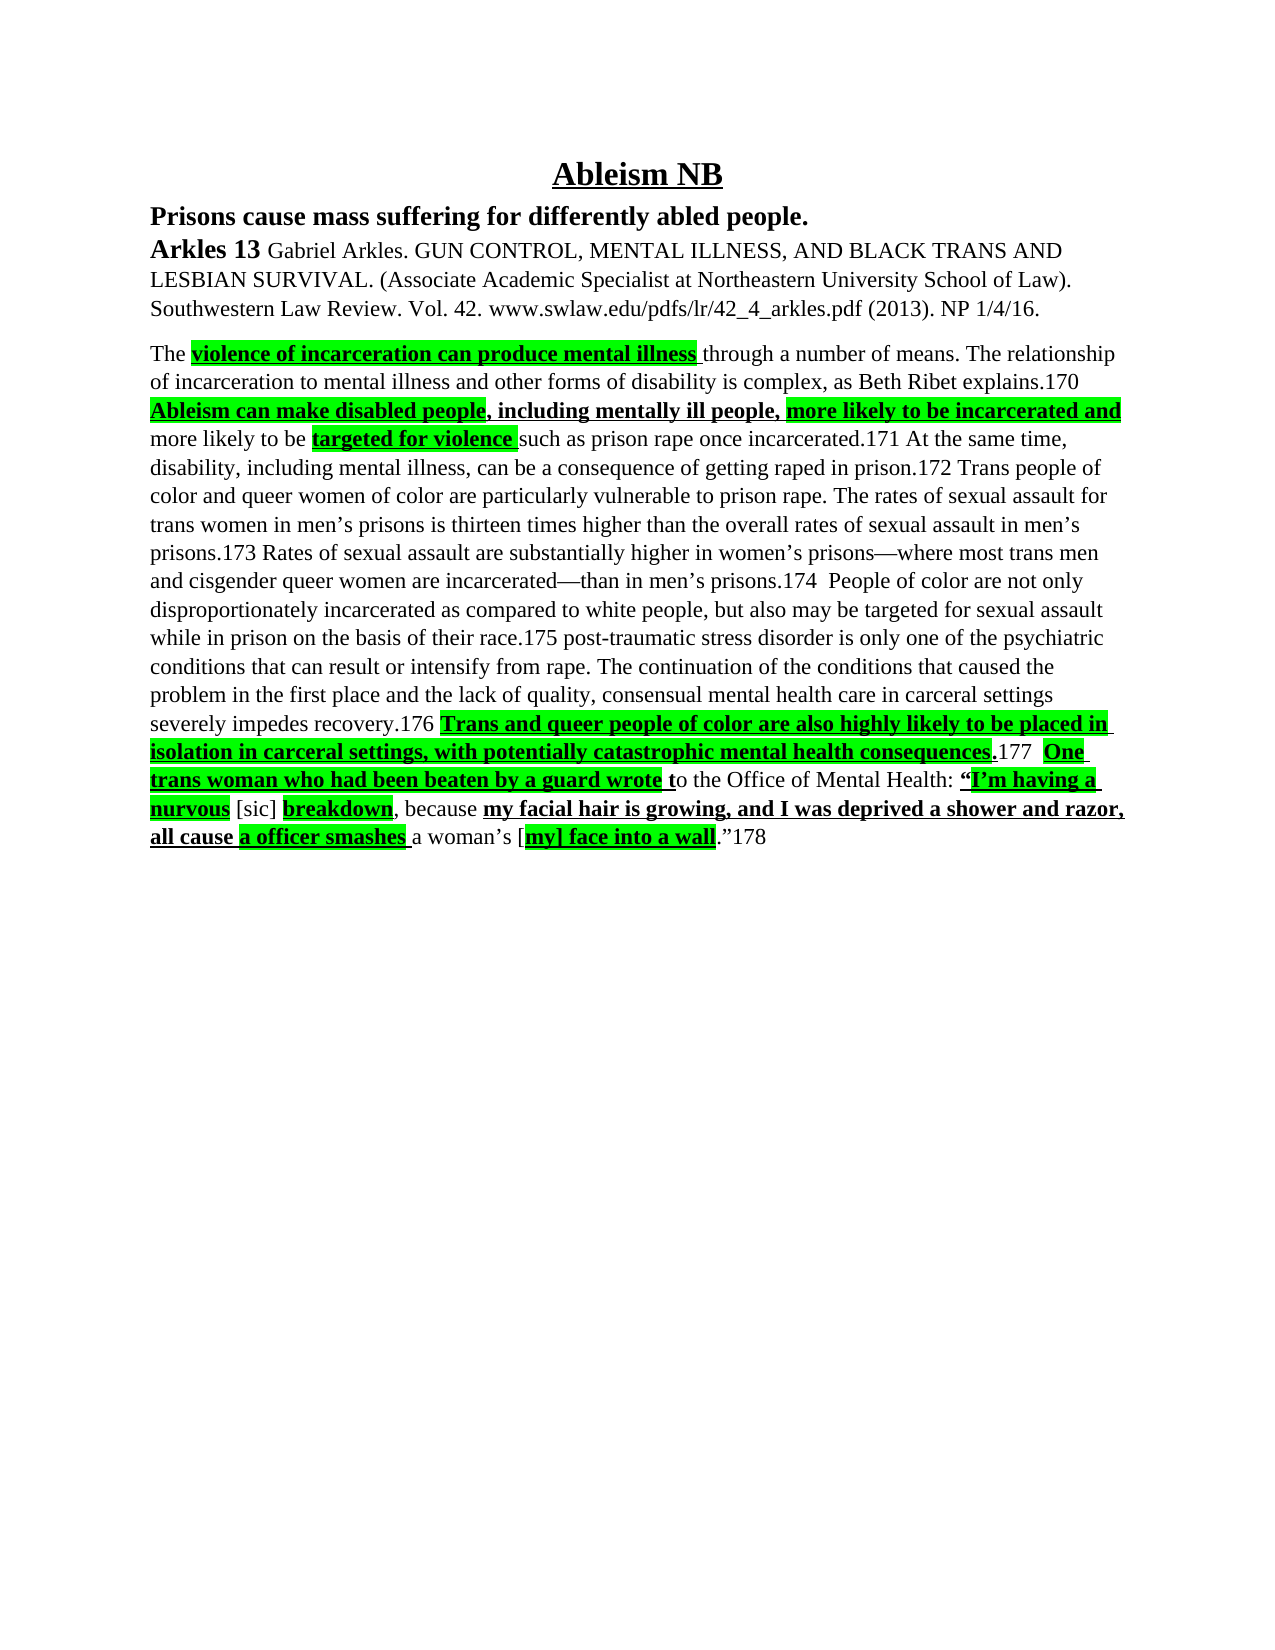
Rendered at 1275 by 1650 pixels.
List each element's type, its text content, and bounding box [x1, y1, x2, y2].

subtitle Ableism NB [150, 154, 1125, 192]
text Arkles 13 Gabriel Arkles. GUN CONTROL, MENTAL ILLNESS, AND BLACK TRANS AND LESBIAN SURVIVAL. (Associate Academic Specialist at Northeastern University School of Law). Southwestern Law Review. Vol. 42. www.swlaw.edu/pdfs/lr/42_4_arkles.pdf (2013). NP 1/4/16. [150, 233, 1125, 321]
subtitle Prisons cause mass suffering for differently abled people. [150, 200, 1125, 231]
text The violence of incarceration can produce mental illness through a number of means. The relationship of incarceration to mental illness and other forms of disability is complex, as Beth Ribet explains.170 Ableism can make disabled people, including mentally ill people, more likely to be incarcerated and more likely to be targeted for violence such as prison rape once incarcerated.171 At the same time, disability, including mental illness, can be a consequence of getting raped in prison.172 Trans people of color and queer women of color are particularly vulnerable to prison rape. The rates of sexual assault for trans women in men’s prisons is thirteen times higher than the overall rates of sexual assault in men’s prisons.173 Rates of sexual assault are substantially higher in women’s prisons—where most trans men and cisgender queer women are incarcerated—than in men’s prisons.174 People of color are not only disproportionately incarcerated as compared to white people, but also may be targeted for sexual assault while in prison on the basis of their race.175 post-traumatic stress disorder is only one of the psychiatric conditions that can result or intensify from rape. The continuation of the conditions that caused the problem in the first place and the lack of quality, consensual mental health care in carceral settings severely impedes recovery.176 Trans and queer people of color are also highly likely to be placed in isolation in carceral settings, with potentially catastrophic mental health consequences.177 One trans woman who had been beaten by a guard wrote to the Office of Mental Health: “I’m having a nurvous [sic] breakdown, because my facial hair is growing, and I was deprived a shower and razor, all cause a officer smashes a woman’s [my] face into a wall.”178 [150, 340, 1125, 850]
